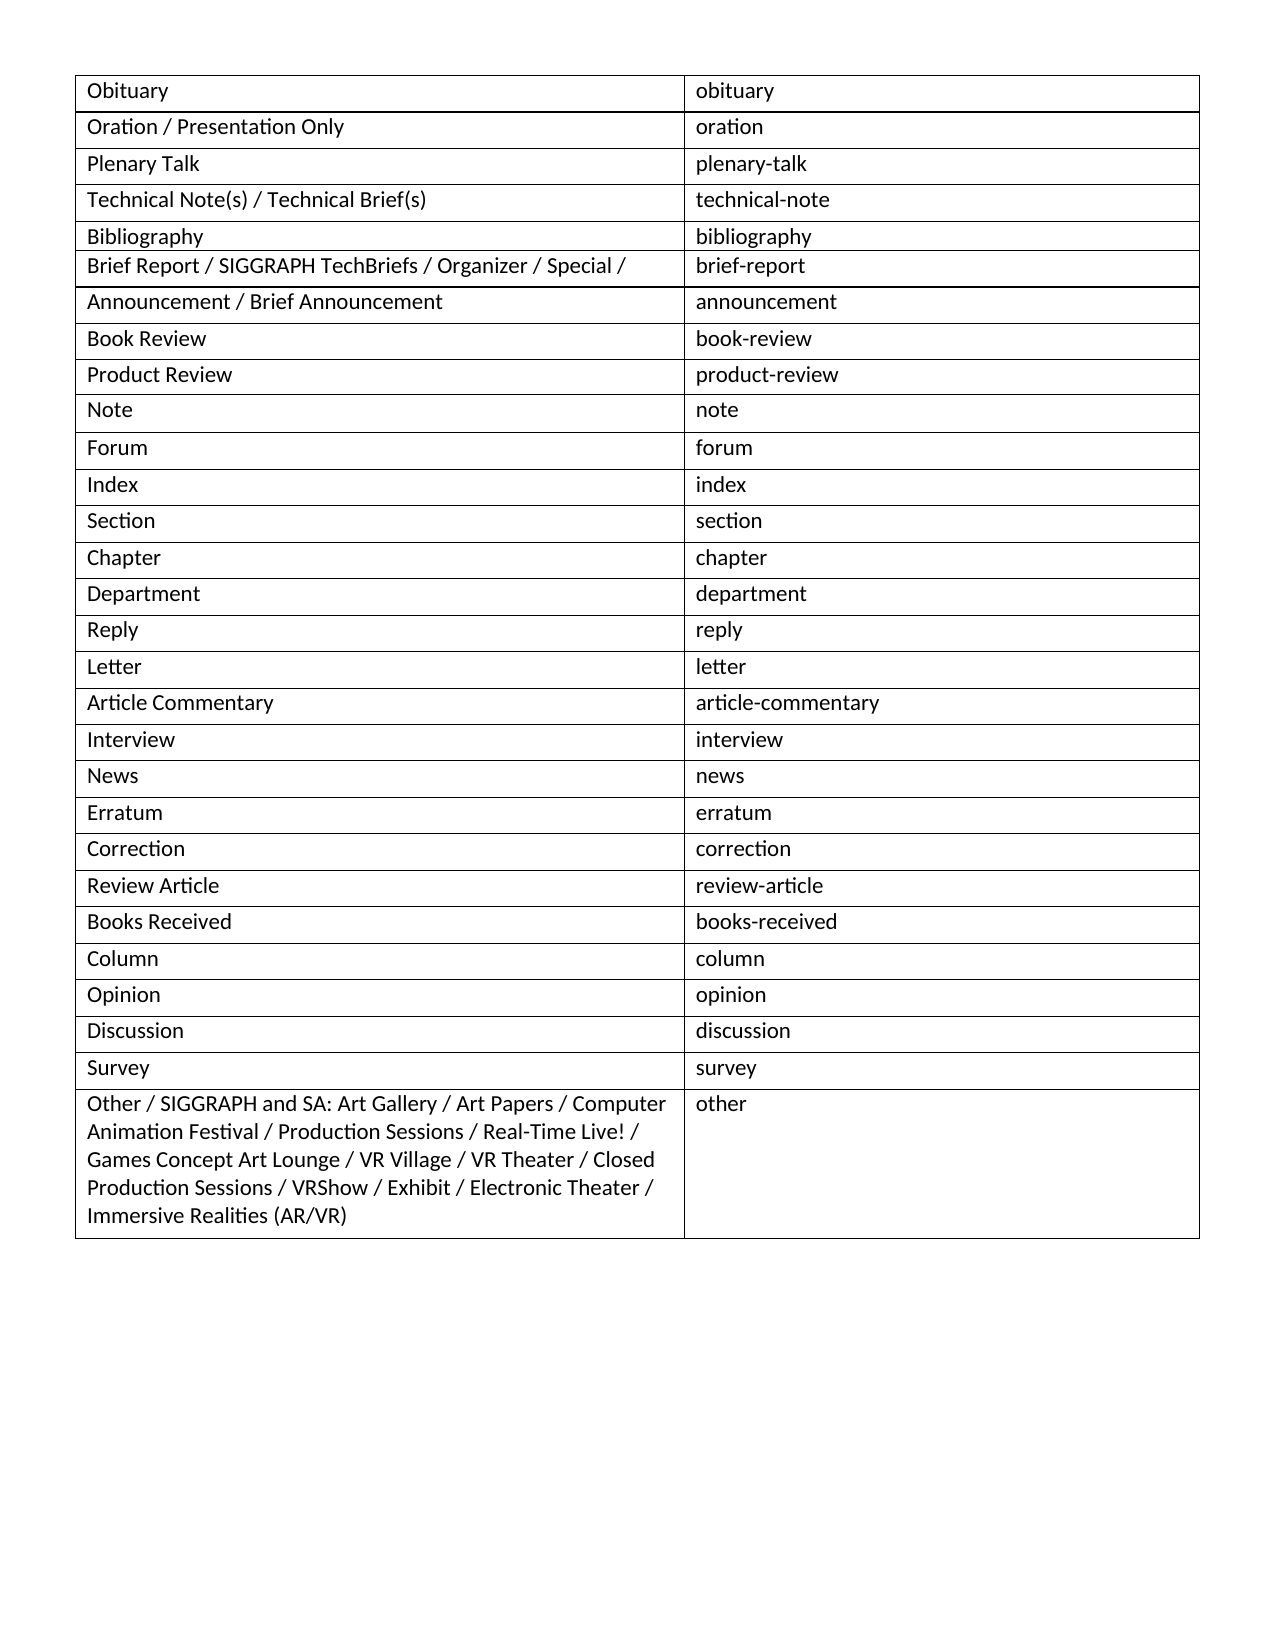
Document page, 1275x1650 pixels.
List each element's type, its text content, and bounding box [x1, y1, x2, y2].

table_cell Column [76, 944, 684, 979]
table_cell Forum [76, 433, 684, 469]
table_cell Letter [76, 652, 684, 687]
table_cell Erratum [76, 798, 684, 833]
table_cell Chapter [76, 543, 684, 578]
table_cell note [685, 395, 1199, 432]
table_cell reply [685, 616, 1199, 651]
table_cell Section [76, 506, 684, 542]
table_cell Other / SIGGRAPH and SA: Art Gallery / Art Papers / Computer Animation Festival / Production Sessions / Real-Time Live! / Games Concept Art Lounge / VR Village / VR Theater / Closed Production Sessions / VRShow / Exhibit / Electronic Theater / Immersive Realities (AR/VR) [76, 1090, 684, 1237]
table_cell erratum [685, 798, 1199, 833]
table_cell Brief Report / SIGGRAPH TechBriefs / Organizer / Special / [76, 251, 684, 286]
table_cell announcement [685, 288, 1199, 323]
table_cell other [685, 1090, 1199, 1237]
table_cell Oration / Presentation Only [76, 113, 684, 148]
table_cell Technical Note(s) / Technical Brief(s) [76, 185, 684, 221]
table_cell Correction [76, 834, 684, 870]
table_cell letter [685, 652, 1199, 687]
table_cell review-article [685, 871, 1199, 906]
table_cell oration [685, 113, 1199, 148]
table_cell brief-report [685, 251, 1199, 286]
table_cell Note [76, 395, 684, 432]
table_cell column [685, 944, 1199, 979]
table_cell book-review [685, 324, 1199, 359]
table_cell Announcement / Brief Announcement [76, 288, 684, 323]
table_cell Plenary Talk [76, 149, 684, 184]
table_cell plenary-talk [685, 149, 1199, 184]
table_cell Reply [76, 616, 684, 651]
table_cell Review Article [76, 871, 684, 906]
table_cell survey [685, 1053, 1199, 1088]
table_cell Index [76, 470, 684, 505]
table_cell Book Review [76, 324, 684, 359]
table_cell technical-note [685, 185, 1199, 221]
table_cell opinion [685, 980, 1199, 1016]
table_cell news [685, 761, 1199, 797]
table_cell correction [685, 834, 1199, 870]
table_cell Product Review [76, 360, 684, 394]
table_cell Discussion [76, 1017, 684, 1052]
table_cell Interview [76, 725, 684, 760]
table_cell section [685, 506, 1199, 542]
table_cell Department [76, 579, 684, 614]
table_cell interview [685, 725, 1199, 760]
table_cell News [76, 761, 684, 797]
table_cell Opinion [76, 980, 684, 1016]
table_cell chapter [685, 543, 1199, 578]
table_cell discussion [685, 1017, 1199, 1052]
table_cell Article Commentary [76, 689, 684, 724]
table_cell obituary [685, 76, 1199, 111]
table_cell bibliography [685, 222, 1199, 250]
table_cell Obituary [76, 76, 684, 111]
table_cell article-commentary [685, 689, 1199, 724]
table_cell department [685, 579, 1199, 614]
table_cell forum [685, 433, 1199, 469]
table_cell product-review [685, 360, 1199, 394]
table_cell Bibliography [76, 222, 684, 250]
table_cell books-received [685, 907, 1199, 943]
table_cell Survey [76, 1053, 684, 1088]
table_cell Books Received [76, 907, 684, 943]
table_cell index [685, 470, 1199, 505]
